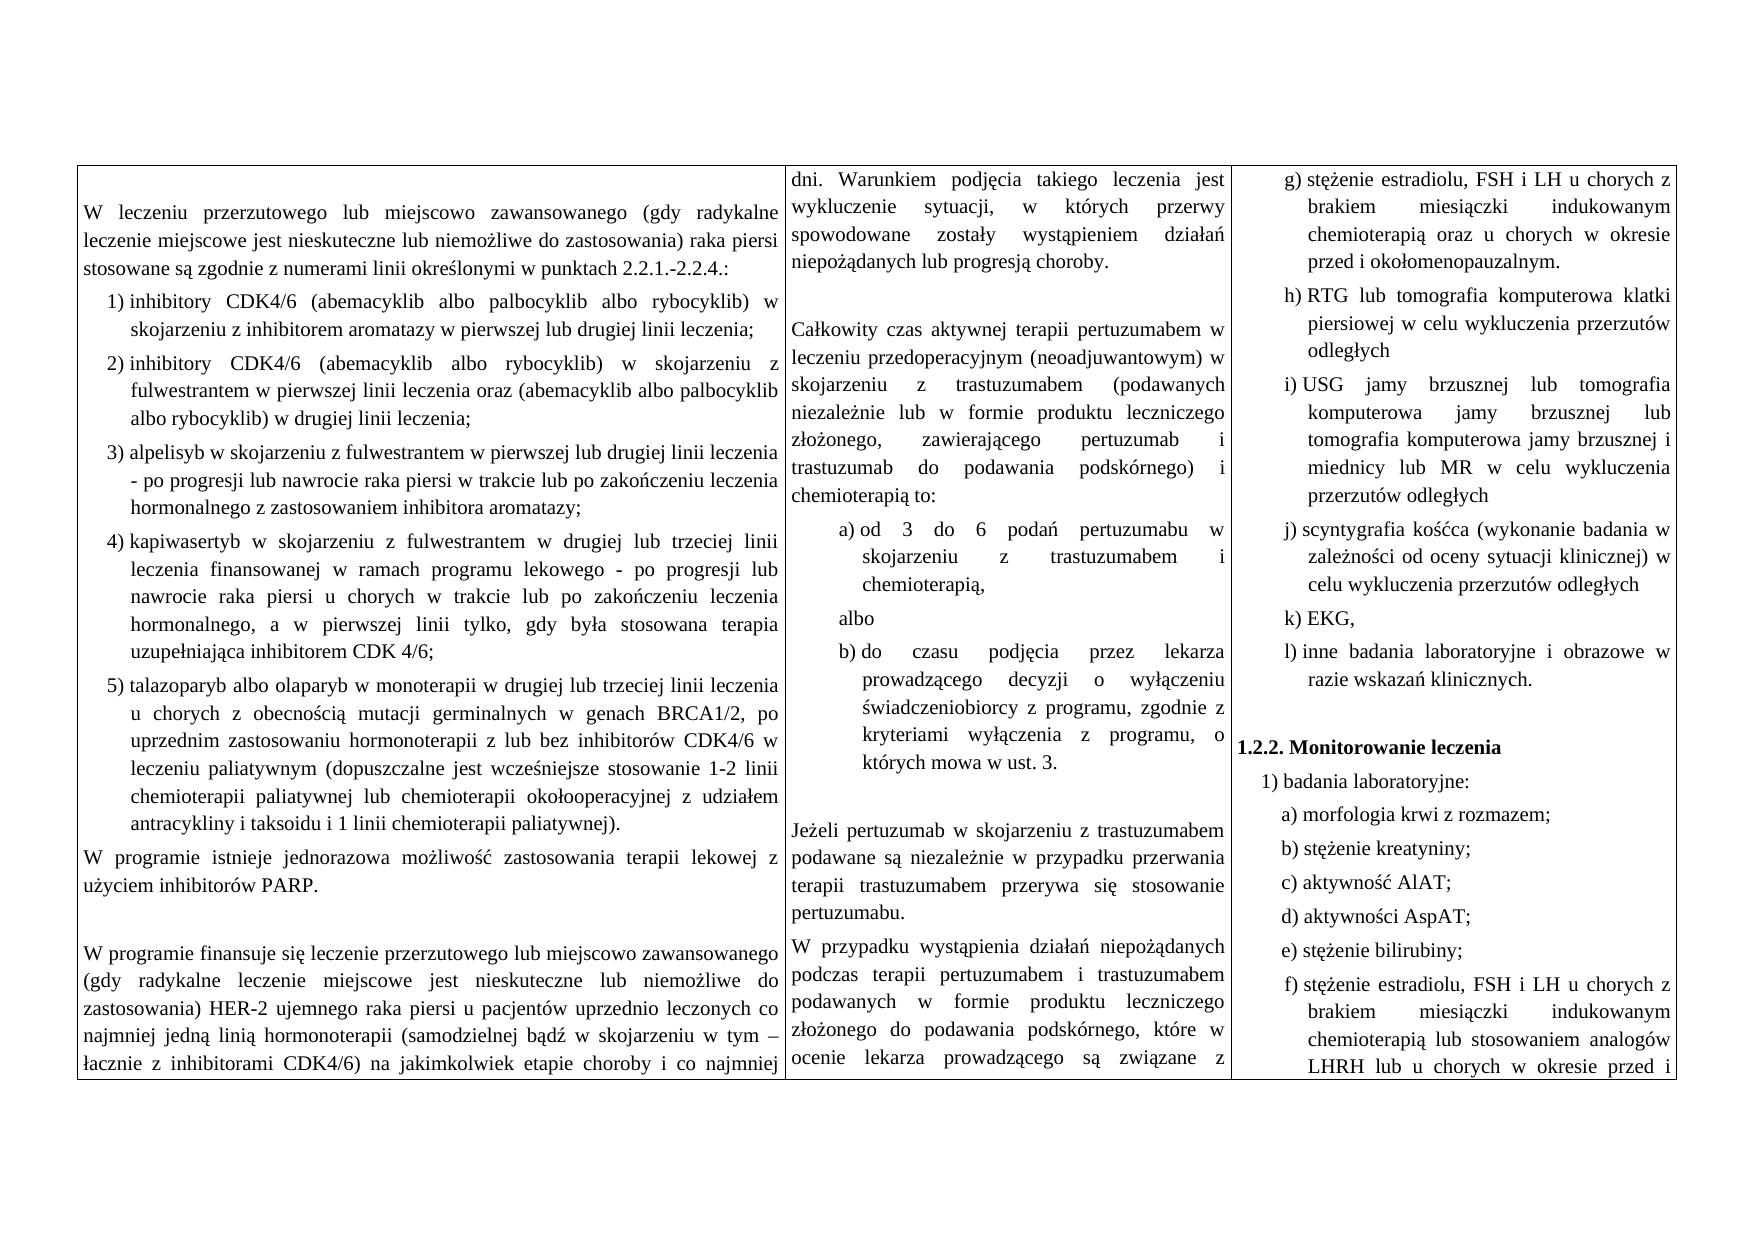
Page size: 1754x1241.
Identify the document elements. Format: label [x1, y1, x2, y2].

table_cell [1232, 166, 1676, 1078]
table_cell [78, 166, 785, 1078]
table_cell [786, 166, 1231, 1078]
